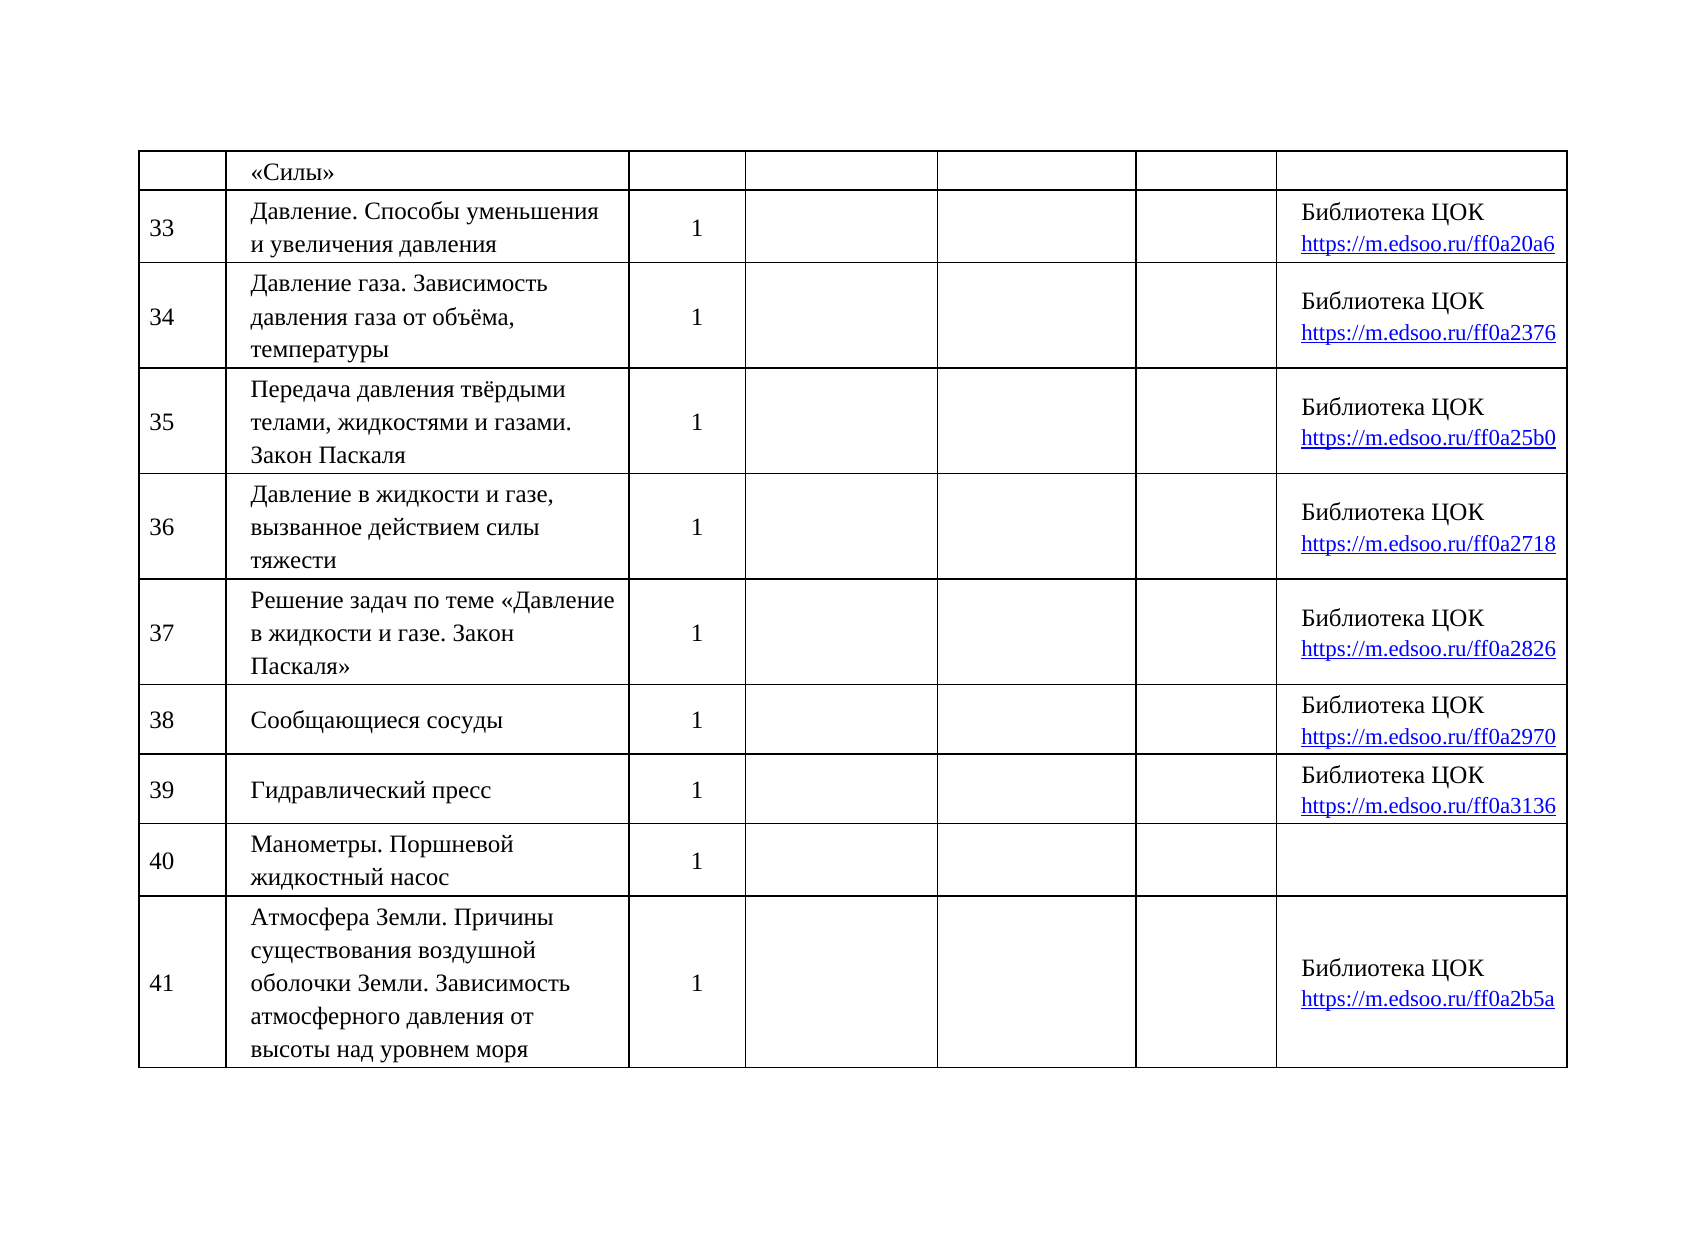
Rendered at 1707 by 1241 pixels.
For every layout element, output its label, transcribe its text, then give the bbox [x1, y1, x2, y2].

table_cell 36 [140, 474, 225, 578]
table_cell Гидравлический пресс [227, 755, 628, 823]
table_cell 33 [140, 191, 225, 262]
table_cell 32 [140, 152, 225, 189]
table_cell [938, 474, 1135, 578]
table_cell [1137, 474, 1276, 578]
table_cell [227, 152, 628, 189]
table_cell [938, 824, 1135, 895]
table_cell Давление. Способы уменьшения и увеличения давления [227, 191, 628, 262]
table_cell Библиотека ЦОК https://m.edsoo.ru/ff0a20a6 [1277, 191, 1566, 262]
table_cell [1137, 369, 1276, 473]
table_cell 1 [630, 580, 745, 683]
table_cell [746, 263, 937, 367]
table_cell 1 [630, 369, 745, 473]
table_cell Атмосфера Земли. Причины существования воздушной оболочки Земли. Зависимость атмосферного давления от высоты над уровнем моря [227, 897, 628, 1066]
table_cell Библиотека ЦОК https://m.edsoo.ru/ff0a2826 [1277, 580, 1566, 683]
table_cell [1137, 191, 1276, 262]
table_cell 1 [630, 755, 745, 823]
table_cell 1 [630, 152, 745, 189]
table_cell [938, 152, 1135, 189]
table_cell Библиотека ЦОК https://m.edsoo.ru/ff0a2718 [1277, 474, 1566, 578]
table_cell 39 [140, 755, 225, 823]
table_cell 38 [140, 685, 225, 753]
table_cell Сообщающиеся сосуды [227, 685, 628, 753]
table_cell [938, 897, 1135, 1066]
table_cell [746, 824, 937, 895]
table_cell [1137, 897, 1276, 1066]
table_cell 34 [140, 263, 225, 367]
table_cell Библиотека ЦОК https://m.edsoo.ru/ff0a2376 [1277, 263, 1566, 367]
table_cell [1277, 897, 1566, 1066]
table_cell [938, 263, 1135, 367]
table_cell Манометры. Поршневой жидкостный насос [227, 824, 628, 895]
table_cell 1 [630, 897, 745, 1066]
table_cell 41 [140, 897, 225, 1066]
table_cell 35 [140, 369, 225, 473]
table_cell [1137, 824, 1276, 895]
table_cell 1 [630, 191, 745, 262]
table_cell [938, 580, 1135, 683]
table_cell 1 [630, 685, 745, 753]
table_cell Библиотека ЦОК https://m.edsoo.ru/ff0a25b0 [1277, 369, 1566, 473]
table_cell Библиотека ЦОК https://m.edsoo.ru/ff0a3136 [1277, 755, 1566, 823]
table_cell 1 [746, 152, 937, 189]
table_cell [746, 755, 937, 823]
table_cell [1277, 824, 1566, 895]
table_cell 1 [630, 824, 745, 895]
table_cell Давление газа. Зависимость давления газа от объёма, температуры [227, 263, 628, 367]
table_cell [938, 685, 1135, 753]
table_cell [938, 191, 1135, 262]
table_cell 40 [140, 824, 225, 895]
table_cell Библиотека ЦОК https://m.edsoo.ru/ff0a2970 [1277, 685, 1566, 753]
table_cell [938, 755, 1135, 823]
table_cell [746, 191, 937, 262]
table_cell [1277, 152, 1566, 189]
table_cell [1137, 263, 1276, 367]
table_cell [1137, 755, 1276, 823]
table_cell Давление в жидкости и газе, вызванное действием силы тяжести [227, 474, 628, 578]
table_cell [1137, 580, 1276, 683]
table_cell [746, 897, 937, 1066]
table_cell [1137, 685, 1276, 753]
table_cell [746, 369, 937, 473]
table_cell [746, 685, 937, 753]
table_cell [746, 474, 937, 578]
table_cell [1137, 152, 1276, 189]
table_cell [938, 369, 1135, 473]
table_cell 1 [630, 263, 745, 367]
table_cell 1 [630, 474, 745, 578]
table_cell Решение задач по теме «Давление в жидкости и газе. Закон Паскаля» [227, 580, 628, 683]
table_cell 37 [140, 580, 225, 683]
table_cell [746, 580, 937, 683]
table_cell Передача давления твёрдыми телами, жидкостями и газами. Закон Паскаля [227, 369, 628, 473]
